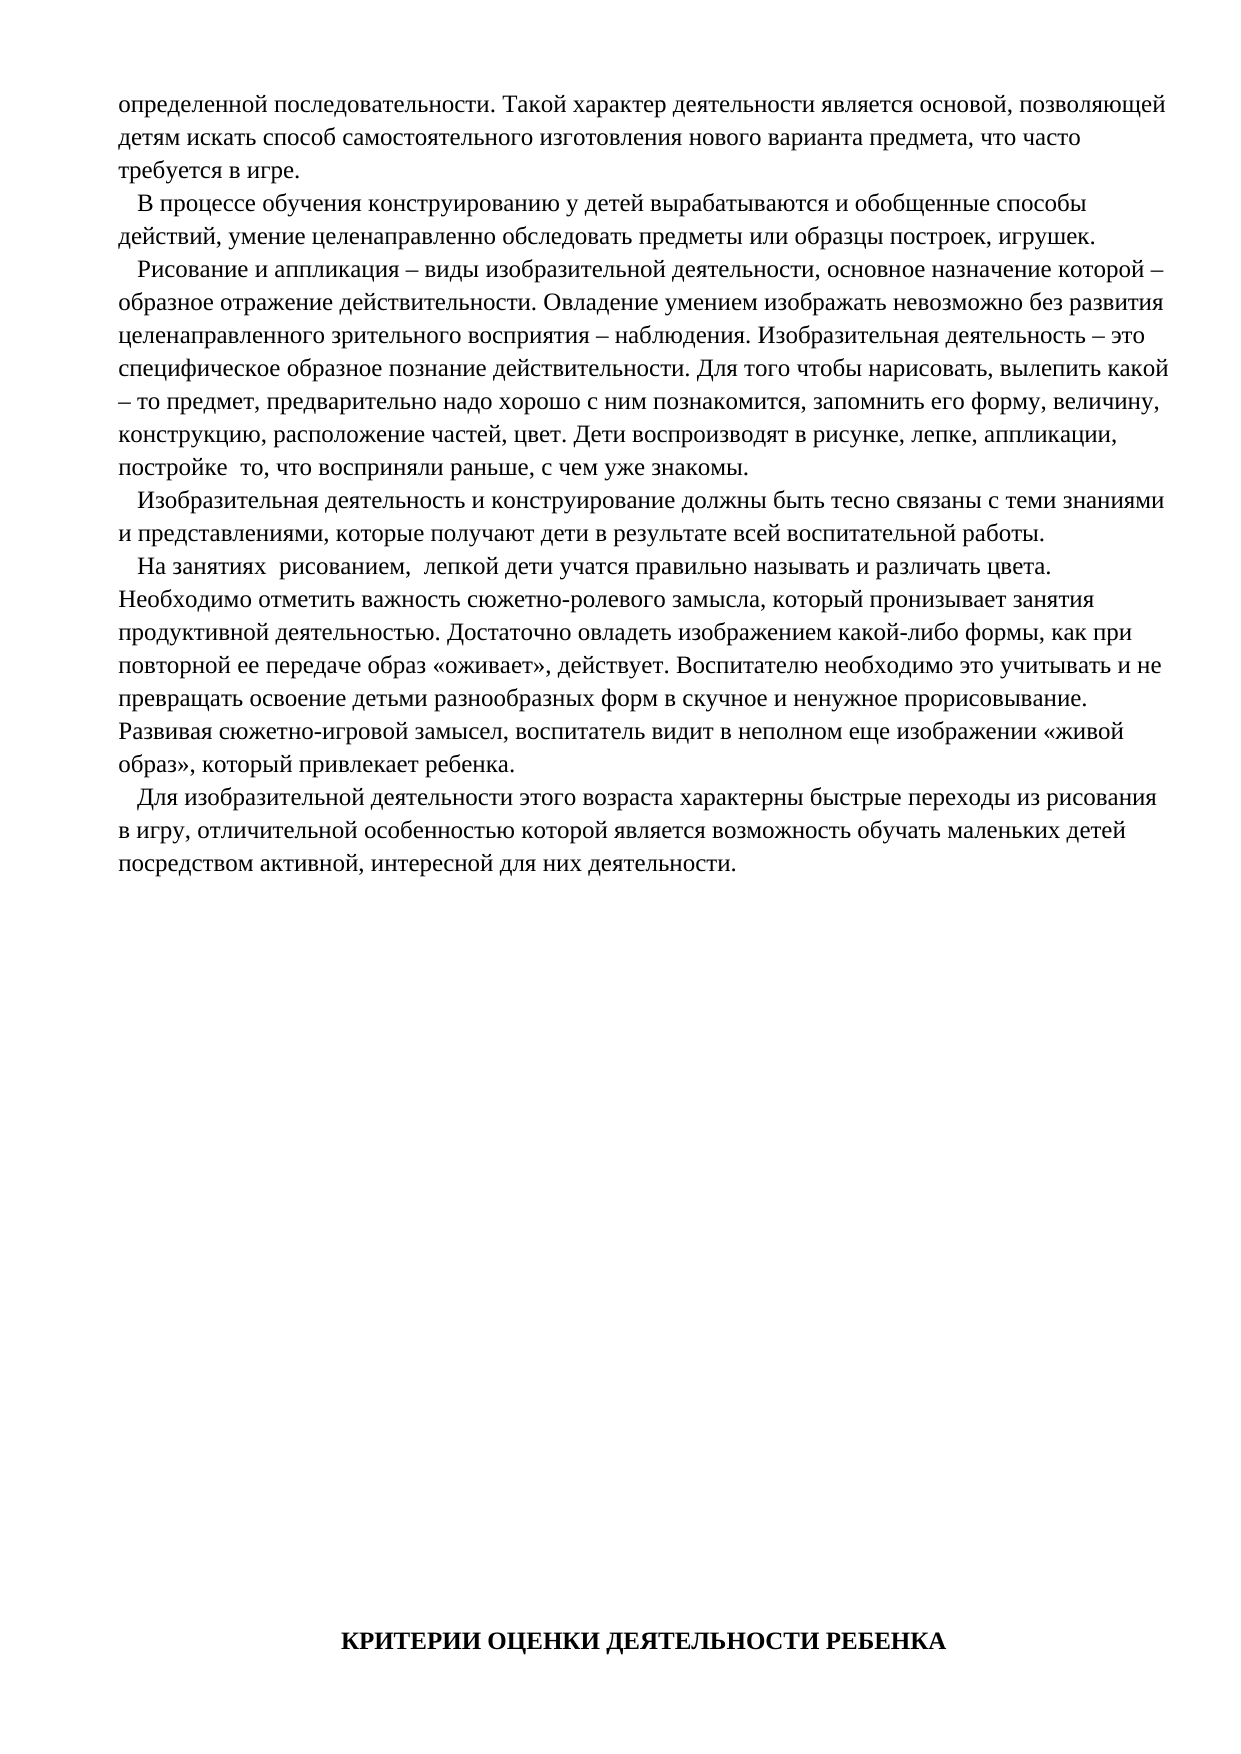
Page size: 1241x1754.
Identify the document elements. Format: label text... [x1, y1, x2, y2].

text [118, 89, 1169, 183]
text Изобразительная деятельность и конструирование должны быть тесно связаны с теми знаниями и представлениями, которые получают дети в результате всей воспитательной работы. [118, 485, 1169, 547]
text Для изобразительной деятельности этого возраста характерны быстрые переходы из рисования в игру, отличительной особенностью которой является возможность обучать маленьких детей посредством активной, интересной для них деятельности. [118, 782, 1169, 877]
text В процессе обучения конструированию у детей вырабатываются и обобщенные способы действий, умение целенаправленно обследовать предметы или образцы построек, игрушек. [118, 188, 1169, 249]
text Рисование и аппликация – виды изобразительной деятельности, основное назначение которой – образное отражение действительности. Овладение умением изображать невозможно без развития целенаправленного зрительного восприятия – наблюдения. Изобразительная деятельность – это специфическое образное познание действительности. Для того чтобы нарисовать, вылепить какой – то предмет, предварительно надо хорошо с ним познакомится, запомнить его форму, величину, конструкцию, расположение частей, цвет. Дети воспроизводят в рисунке, лепке, аппликации, постройке то, что восприняли раньше, с чем уже знакомы. [118, 254, 1169, 481]
text КРИТЕРИИ ОЦЕНКИ ДЕЯТЕЛЬНОСТИ РЕБЕНКА [118, 1626, 1169, 1655]
text На занятиях рисованием, лепкой дети учатся правильно называть и различать цвета. Необходимо отметить важность сюжетно-ролевого замысла, который пронизывает занятия продуктивной деятельностью. Достаточно овладеть изображением какой-либо формы, как при повторной ее передаче образ «оживает», действует. Воспитателю необходимо это учитывать и не превращать освоение детьми разнообразных форм в скучное и ненужное прорисовывание. Развивая сюжетно-игровой замысел, воспитатель видит в неполном еще изображении «живой образ», который привлекает ребенка. [118, 551, 1169, 778]
